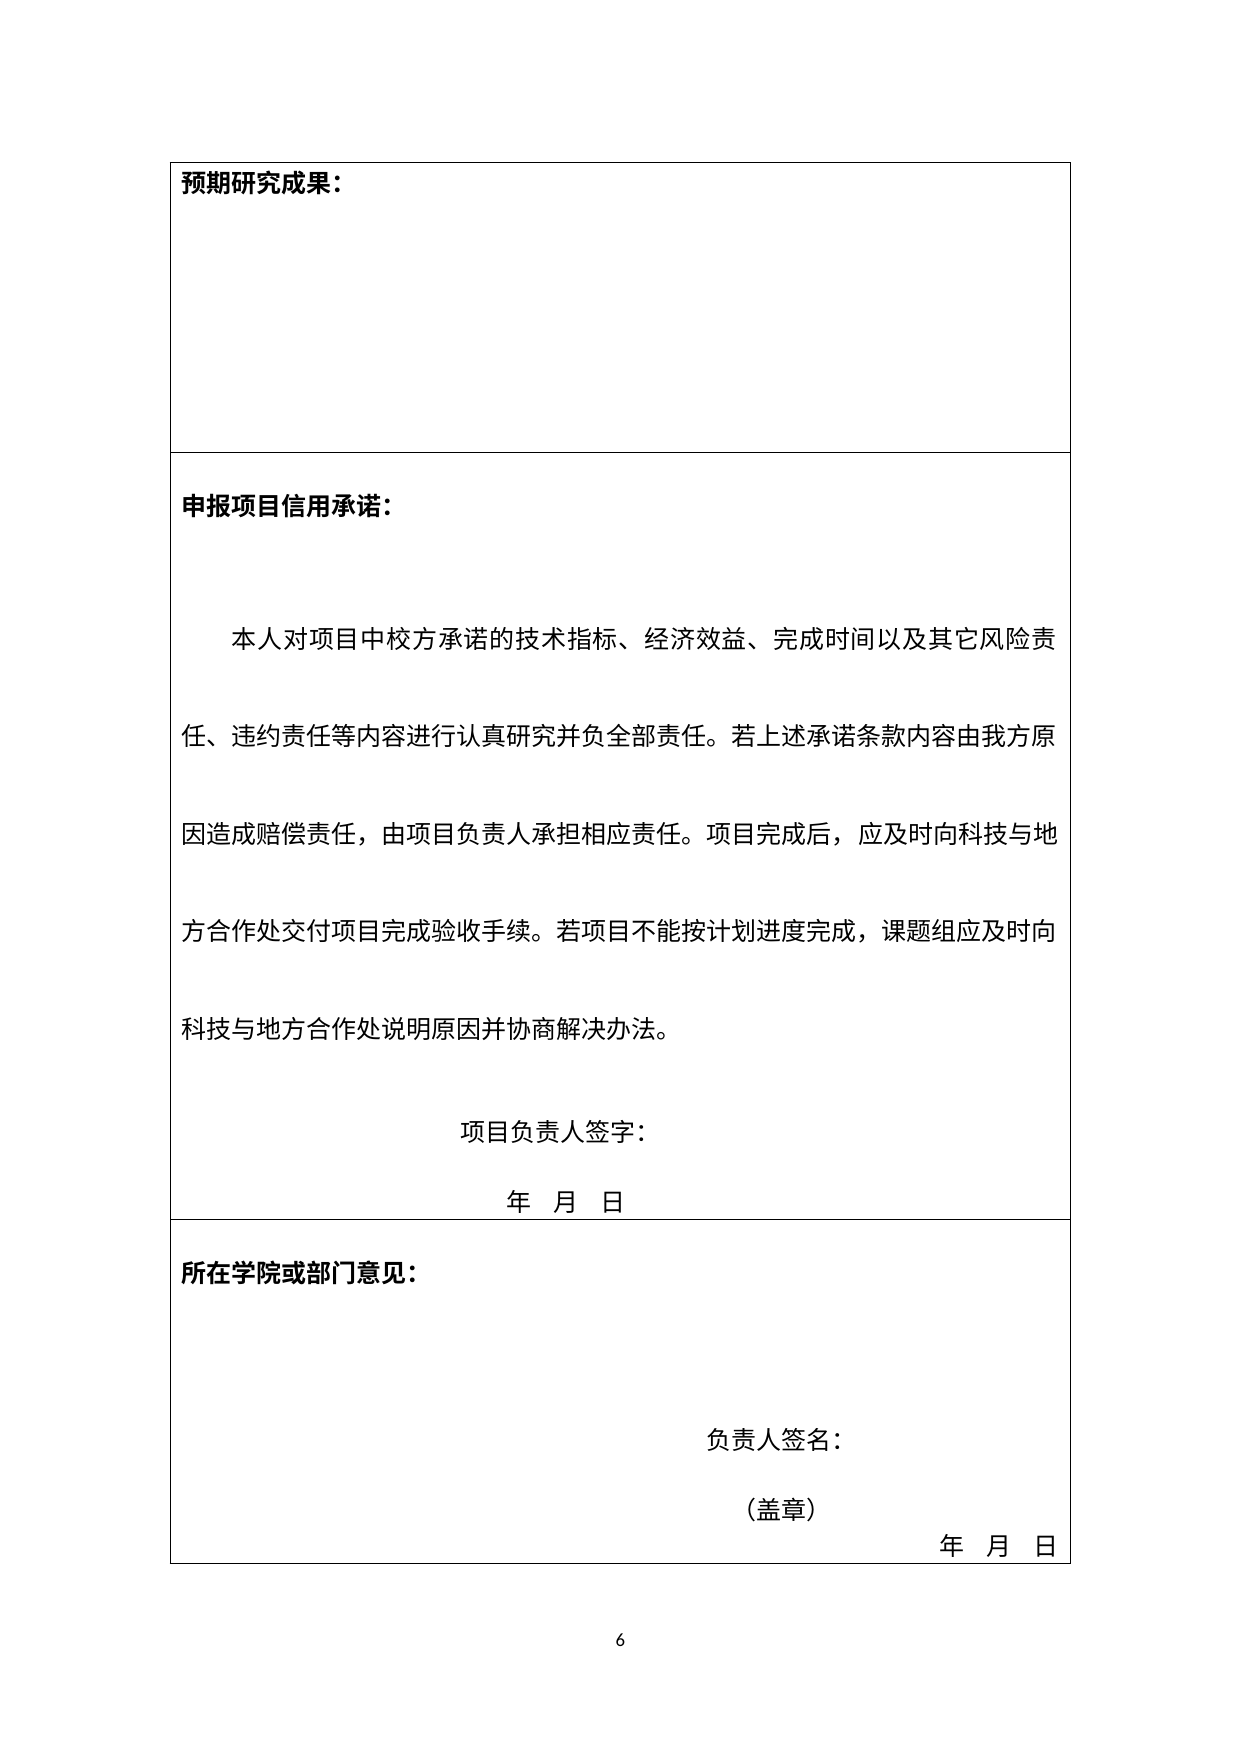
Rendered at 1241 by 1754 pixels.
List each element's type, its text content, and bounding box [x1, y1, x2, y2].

table_cell 申报项目信用承诺： 本人对项目中校方承诺的技术指标、经济效益、完成时间以及其它风险责任、违约责任等内容进行认真研究并负全部责任。若上述承诺条款内容由我方原因造成赔偿责任，由项目负责人承担相应责任。项目完成后，应及时向科技与地方合作处交付项目完成验收手续。若项目不能按计划进度完成，课题组应及时向科技与地方合作处说明原因并协商解决办法。 项目负责人签字： 年 月 日 [171, 453, 1070, 1219]
table_header 预期研究成果： [171, 163, 1070, 452]
table_cell 所在学院或部门意见： 负责人签名： （盖章） 年 月 日 [171, 1220, 1070, 1563]
